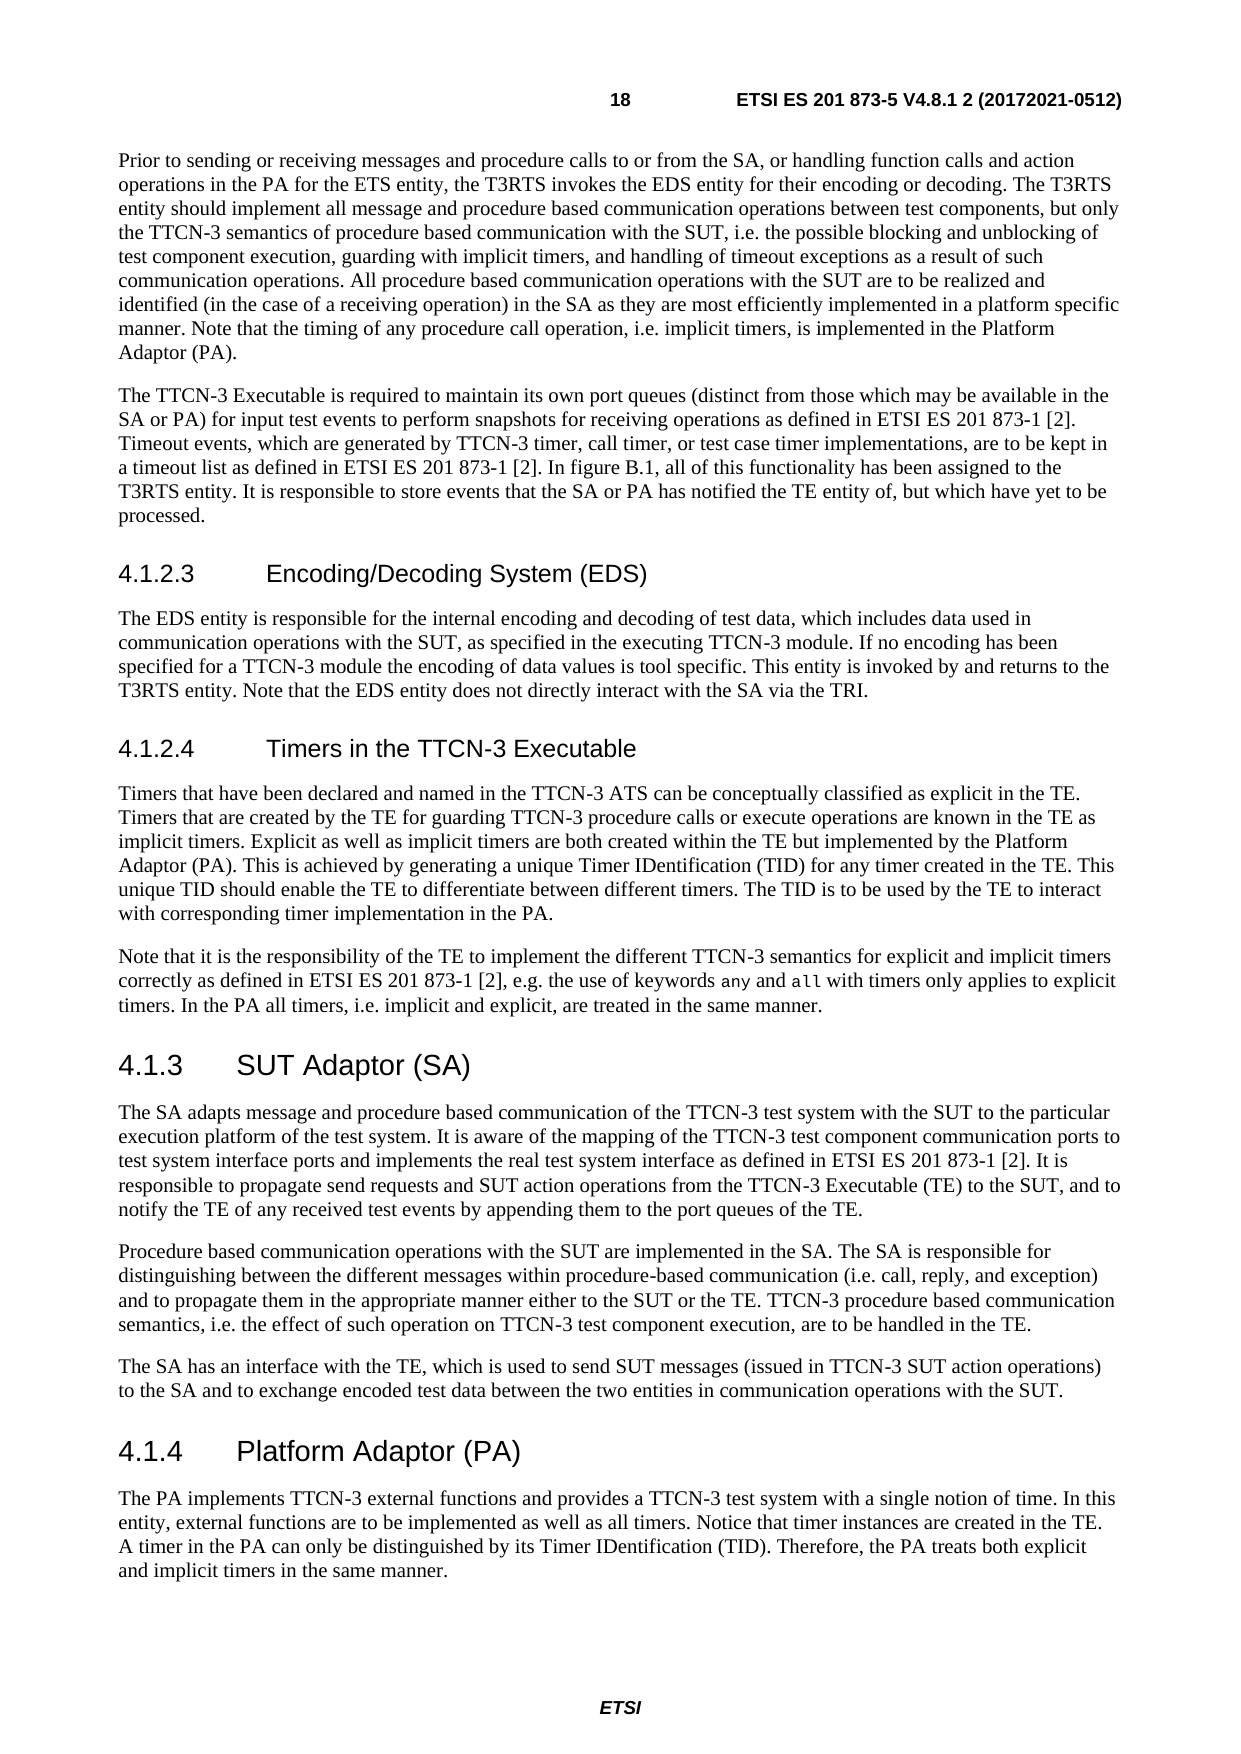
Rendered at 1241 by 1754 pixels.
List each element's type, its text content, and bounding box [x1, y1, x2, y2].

subtitle 4.1.3 SUT Adaptor (SA) [118, 1048, 1122, 1082]
text The SA adapts message and procedure based communication of the TTCN-3 test system with the SUT to the particular execution platform of the test system. It is aware of the mapping of the TTCN-3 test component communication ports to test system interface ports and implements the real test system interface as defined in ETSI ES 201 873-1 [2]. It is responsible to propagate send requests and SUT action operations from the TTCN-3 Executable (TE) to the SUT, and to notify the TE of any received test events by appending them to the port queues of the TE. [118, 1100, 1122, 1221]
text The SA has an interface with the TE, which is used to send SUT messages (issued in TTCN-3 SUT action operations) to the SA and to exchange encoded test data between the two entities in communication operations with the SUT. [118, 1354, 1122, 1402]
text The TTCN-3 Executable is required to maintain its own port queues (distinct from those which may be available in the SA or PA) for input test events to perform snapshots for receiving operations as defined in ETSI ES 201 873-1 [2]. Timeout events, which are generated by TTCN-3 timer, call timer, or test case timer implementations, are to be kept in a timeout list as defined in ETSI ES 201 873-1 [2]. In figure B.1, all of this functionality has been assigned to the T3RTS entity. It is responsible to store events that the SA or PA has notified the TE entity of, but which have yet to be processed. [118, 383, 1122, 527]
text Procedure based communication operations with the SUT are implemented in the SA. The SA is responsible for distinguishing between the different messages within procedure-based communication (i.e. call, reply, and exception) and to propagate them in the appropriate manner either to the SUT or the TE. TTCN-3 procedure based communication semantics, i.e. the effect of such operation on TTCN-3 test component execution, are to be handled in the TE. [118, 1239, 1122, 1336]
subtitle 4.1.2.3 Encoding/Decoding System (EDS) [118, 558, 1122, 587]
text The PA implements TTCN-3 external functions and provides a TTCN-3 test system with a single notion of time. In this entity, external functions are to be implemented as well as all timers. Notice that timer instances are created in the TE. A timer in the PA can only be distinguished by its Timer IDentification (TID). Therefore, the PA treats both explicit and implicit timers in the same manner. [118, 1486, 1122, 1582]
text Prior to sending or receiving messages and procedure calls to or from the SA, or handling function calls and action operations in the PA for the ETS entity, the T3RTS invokes the EDS entity for their encoding or decoding. The T3RTS entity should implement all message and procedure based communication operations between test components, but only the TTCN-3 semantics of procedure based communication with the SUT, i.e. the possible blocking and unblocking of test component execution, guarding with implicit timers, and handling of timeout exceptions as a result of such communication operations. All procedure based communication operations with the SUT are to be realized and identified (in the case of a receiving operation) in the SA as they are most efficiently implemented in a platform specific manner. Note that the timing of any procedure call operation, i.e. implicit timers, is implemented in the Platform Adaptor (PA). [118, 148, 1122, 364]
text The EDS entity is responsible for the internal encoding and decoding of test data, which includes data used in communication operations with the SUT, as specified in the executing TTCN-3 module. If no encoding has been specified for a TTCN-3 module the encoding of data values is tool specific. This entity is invoked by and returns to the T3RTS entity. Note that the EDS entity does not directly interact with the SA via the TRI. [118, 606, 1122, 702]
subtitle 4.1.2.4 Timers in the TTCN-3 Executable [118, 733, 1122, 762]
text Note that it is the responsibility of the TE to implement the different TTCN-3 semantics for explicit and implicit timers correctly as defined in ETSI ES 201 873-1 [2], e.g. the use of keywords any and all with timers only applies to explicit timers. In the PA all timers, i.e. implicit and explicit, are treated in the same manner. [118, 944, 1122, 1017]
text Timers that have been declared and named in the TTCN-3 ATS can be conceptually classified as explicit in the TE. Timers that are created by the TE for guarding TTCN-3 procedure calls or execute operations are known in the TE as implicit timers. Explicit as well as implicit timers are both created within the TE but implemented by the Platform Adaptor (PA). This is achieved by generating a unique Timer IDentification (TID) for any timer created in the TE. This unique TID should enable the TE to differentiate between different timers. The TID is to be used by the TE to interact with corresponding timer implementation in the PA. [118, 781, 1122, 925]
subtitle 4.1.4 Platform Adaptor (PA) [118, 1434, 1122, 1467]
